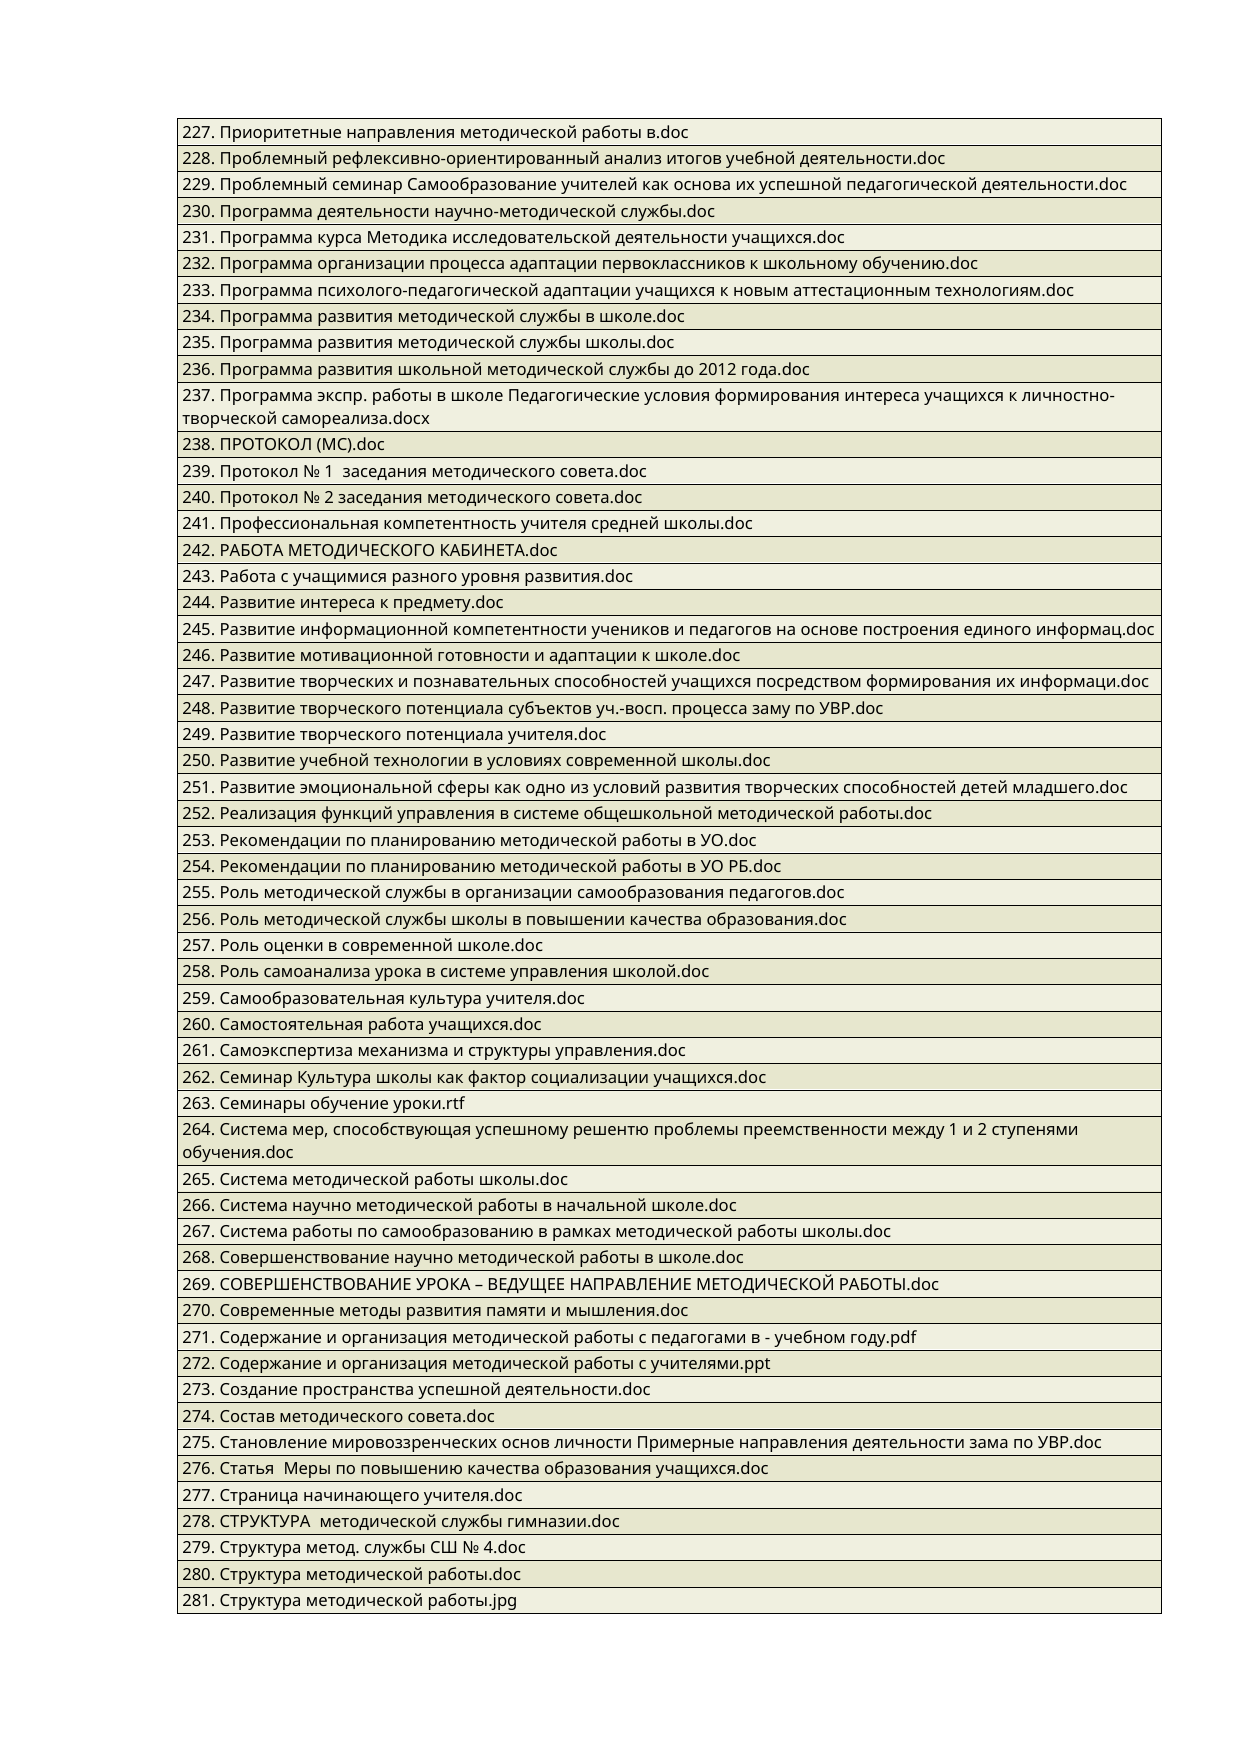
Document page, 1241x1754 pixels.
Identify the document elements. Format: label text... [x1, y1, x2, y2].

table_cell 267. Система работы по самообразованию в рамках методической работы школы.doc [178, 1219, 1161, 1244]
table_cell 254. Рекомендации по планированию методической работы в УО РБ.doc [178, 854, 1161, 879]
table_cell 239. Протокол № 1 заседания методического совета.doc [178, 458, 1161, 483]
table_cell 281. Структура методической работы.jpg [178, 1588, 1161, 1613]
table_cell 250. Развитие учебной технологии в условиях современной школы.doc [178, 748, 1161, 773]
table_cell 278. СТРУКТУРА методической службы гимназии.doc [178, 1509, 1161, 1534]
table_cell 272. Содержание и организация методической работы с учителями.ppt [178, 1351, 1161, 1376]
table_cell 274. Состав методического совета.doc [178, 1403, 1161, 1428]
table_cell 241. Профессиональная компетентность учителя средней школы.doc [178, 511, 1161, 536]
table_cell 235. Программа развития методической службы школы.doc [178, 330, 1161, 355]
table_cell 244. Развитие интереса к предмету.doc [178, 590, 1161, 615]
table_cell 270. Современные методы развития памяти и мышления.doc [178, 1298, 1161, 1323]
table_cell 248. Развитие творческого потенциала субъектов уч.-восп. процесса заму по УВР.doc [178, 695, 1161, 721]
table_cell 263. Семинары обучение уроки.rtf [178, 1091, 1161, 1116]
table_cell 253. Рекомендации по планированию методической работы в УО.doc [178, 827, 1161, 852]
table_cell 260. Самостоятельная работа учащихся.doc [178, 1012, 1161, 1037]
table_cell 256. Роль методической службы школы в повышении качества образования.doc [178, 906, 1161, 931]
table_cell 259. Самообразовательная культура учителя.doc [178, 985, 1161, 1011]
table_cell 269. СОВЕРШЕНСТВОВАНИЕ УРОКА – ВЕДУЩЕЕ НАПРАВЛЕНИЕ МЕТОДИЧЕСКОЙ РАБОТЫ.doc [178, 1271, 1161, 1297]
table_cell 275. Становление мировоззренческих основ личности Примерные направления деятельности зама по УВР.doc [178, 1430, 1161, 1455]
table_cell 232. Программа организации процесса адаптации первоклассников к школьному обучению.doc [178, 251, 1161, 276]
table_cell 261. Самоэкспертиза механизма и структуры управления.doc [178, 1038, 1161, 1063]
table_cell 233. Программа психолого-педагогической адаптации учащихся к новым аттестационным технологиям.doc [178, 277, 1161, 303]
table_cell 243. Работа с учащимися разного уровня развития.doc [178, 564, 1161, 589]
table_cell 234. Программа развития методической службы в школе.doc [178, 304, 1161, 329]
table_cell 257. Роль оценки в современной школе.doc [178, 933, 1161, 958]
table_cell 245. Развитие информационной компетентности учеников и педагогов на основе построения единого информац.doc [178, 616, 1161, 642]
table_cell 279. Структура метод. службы СШ № 4.doc [178, 1535, 1161, 1560]
table_cell 277. Страница начинающего учителя.doc [178, 1482, 1161, 1508]
table_cell 262. Семинар Культура школы как фактор социализации учащихся.doc [178, 1064, 1161, 1089]
table_cell 280. Структура методической работы.doc [178, 1561, 1161, 1587]
table_cell 228. Проблемный рефлексивно-ориентированный анализ итогов учебной деятельности.doc [178, 146, 1161, 171]
table_cell 231. Программа курса Методика исследовательской деятельности учащихся.doc [178, 225, 1161, 250]
table_cell 271. Содержание и организация методической работы с педагогами в - учебном году.pdf [178, 1324, 1161, 1349]
table_cell 238. ПРОТОКОЛ (МС).doc [178, 432, 1161, 457]
table_cell 266. Система научно методической работы в начальной школе.doc [178, 1193, 1161, 1218]
table_cell 268. Совершенствование научно методической работы в школе.doc [178, 1245, 1161, 1270]
table_cell 255. Роль методической службы в организации самообразования педагогов.doc [178, 880, 1161, 905]
table_cell 240. Протокол № 2 заседания методического совета.doc [178, 485, 1161, 510]
table_cell 251. Развитие эмоциональной сферы как одно из условий развития творческих способностей детей младшего.doc [178, 774, 1161, 800]
table_cell 249. Развитие творческого потенциала учителя.doc [178, 722, 1161, 747]
table_cell 258. Роль самоанализа урока в системе управления школой.doc [178, 959, 1161, 984]
table_cell 252. Реализация функций управления в системе общешкольной методической работы.doc [178, 801, 1161, 826]
table_cell 237. Программа экспр. работы в школе Педагогические условия формирования интереса учащихся к личностно-творческой самореализа.docx [178, 383, 1161, 431]
table_cell 230. Программа деятельности научно-методической службы.doc [178, 198, 1161, 223]
table_cell 246. Развитие мотивационной готовности и адаптации к школе.doc [178, 643, 1161, 668]
table_cell 264. Система мер, способствующая успешному решентю проблемы преемственности между 1 и 2 ступенями обучения.doc [178, 1117, 1161, 1165]
table_cell 247. Развитие творческих и познавательных способностей учащихся посредством формирования их информаци.doc [178, 669, 1161, 694]
table_cell 229. Проблемный семинар Самообразование учителей как основа их успешной педагогической деятельности.doc [178, 172, 1161, 197]
table_cell 236. Программа развития школьной методической службы до 2012 года.doc [178, 356, 1161, 382]
table_cell 273. Создание пространства успешной деятельности.doc [178, 1377, 1161, 1402]
table_cell 276. Статья Меры по повышению качества образования учащихся.doc [178, 1456, 1161, 1481]
table_cell 242. РАБОТА МЕТОДИЧЕСКОГО КАБИНЕТА.doc [178, 537, 1161, 562]
table_cell 265. Система методической работы школы.doc [178, 1166, 1161, 1191]
table_cell 227. Приоритетные направления методической работы в.doc [178, 119, 1161, 144]
